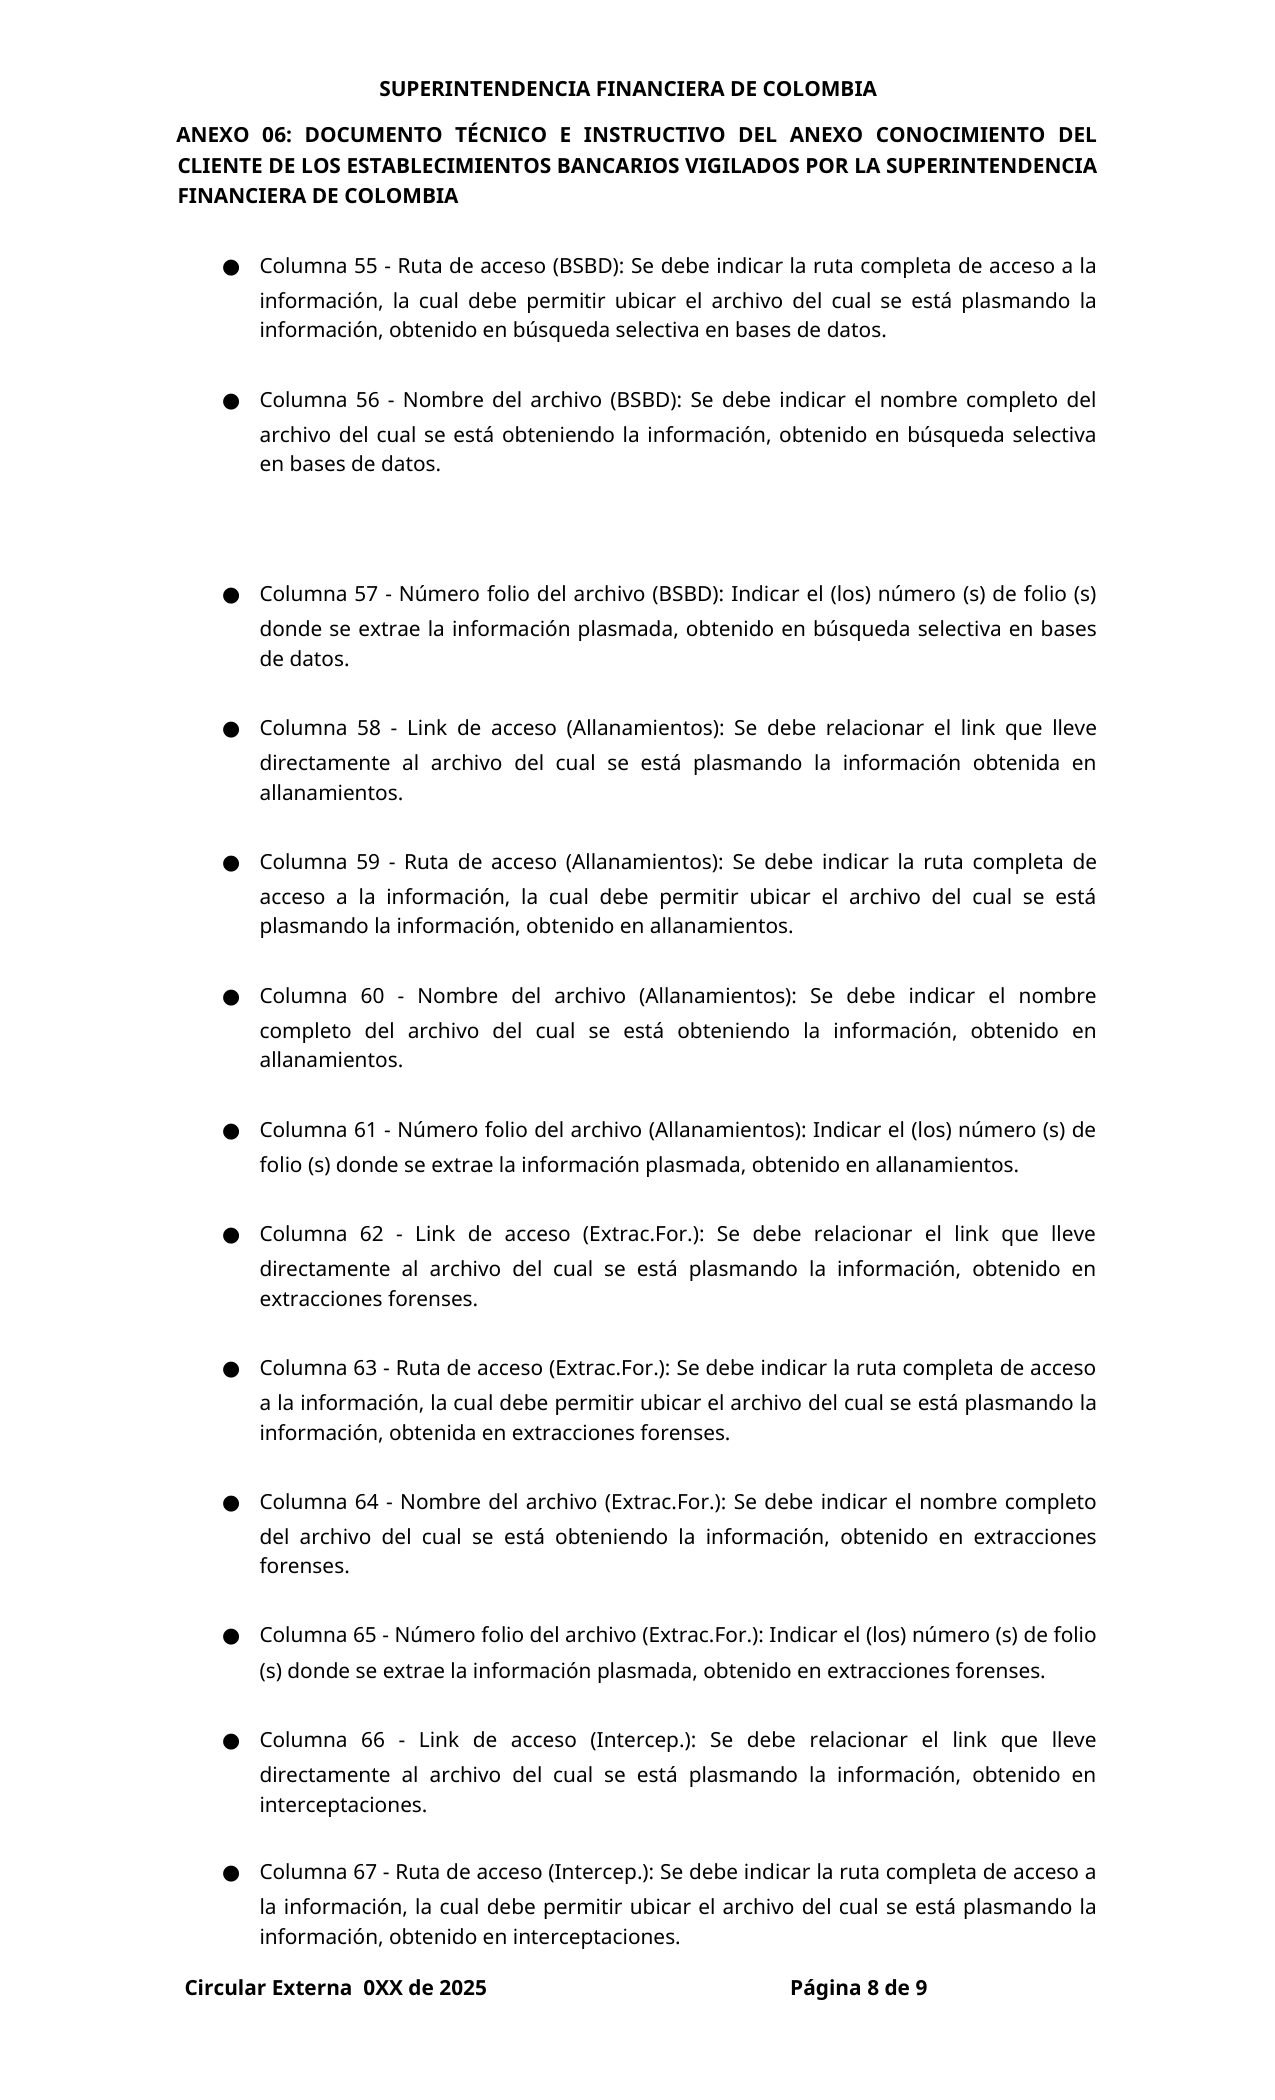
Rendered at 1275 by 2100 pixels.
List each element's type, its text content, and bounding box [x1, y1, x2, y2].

list Columna 66 - Link de acceso (Intercep.): Se debe relacionar el link que lleve directamente al archivo del cual se está plasmando la información, obtenido en interceptaciones. [222, 1716, 1098, 1818]
list Columna 60 - Nombre del archivo (Allanamientos): Se debe indicar el nombre completo del archivo del cual se está obteniendo la información, obtenido en allanamientos. [222, 972, 1098, 1074]
list Columna 59 - Ruta de acceso (Allanamientos): Se debe indicar la ruta completa de acceso a la información, la cual debe permitir ubicar el archivo del cual se está plasmando la información, obtenido en allanamientos. [222, 838, 1098, 940]
list Columna 57 - Número folio del archivo (BSBD): Indicar el (los) número (s) de folio (s) donde se extrae la información plasmada, obtenido en búsqueda selectiva en bases de datos. [222, 571, 1098, 672]
list Columna 55 - Ruta de acceso (BSBD): Se debe indicar la ruta completa de acceso a la información, la cual debe permitir ubicar el archivo del cual se está plasmando la información, obtenido en búsqueda selectiva en bases de datos. [222, 242, 1098, 344]
list Columna 58 - Link de acceso (Allanamientos): Se debe relacionar el link que lleve directamente al archivo del cual se está plasmando la información obtenida en allanamientos. [222, 704, 1098, 806]
list Columna 67 - Ruta de acceso (Intercep.): Se debe indicar la ruta completa de acceso a la información, la cual debe permitir ubicar el archivo del cual se está plasmando la información, obtenido en interceptaciones. [222, 1849, 1098, 1950]
list Columna 62 - Link de acceso (Extrac.For.): Se debe relacionar el link que lleve directamente al archivo del cual se está plasmando la información, obtenido en extracciones forenses. [222, 1211, 1098, 1312]
list Columna 61 - Número folio del archivo (Allanamientos): Indicar el (los) número (s) de folio (s) donde se extrae la información plasmada, obtenido en allanamientos. [222, 1106, 1098, 1178]
list Columna 63 - Ruta de acceso (Extrac.For.): Se debe indicar la ruta completa de acceso a la información, la cual debe permitir ubicar el archivo del cual se está plasmando la información, obtenida en extracciones forenses. [222, 1344, 1098, 1446]
list Columna 65 - Número folio del archivo (Extrac.For.): Indicar el (los) número (s) de folio (s) donde se extrae la información plasmada, obtenido en extracciones forenses. [222, 1612, 1098, 1684]
list Columna 64 - Nombre del archivo (Extrac.For.): Se debe indicar el nombre completo del archivo del cual se está obteniendo la información, obtenido en extracciones forenses. [222, 1478, 1098, 1580]
list Columna 56 - Nombre del archivo (BSBD): Se debe indicar el nombre completo del archivo del cual se está obteniendo la información, obtenido en búsqueda selectiva en bases de datos. [222, 376, 1098, 478]
